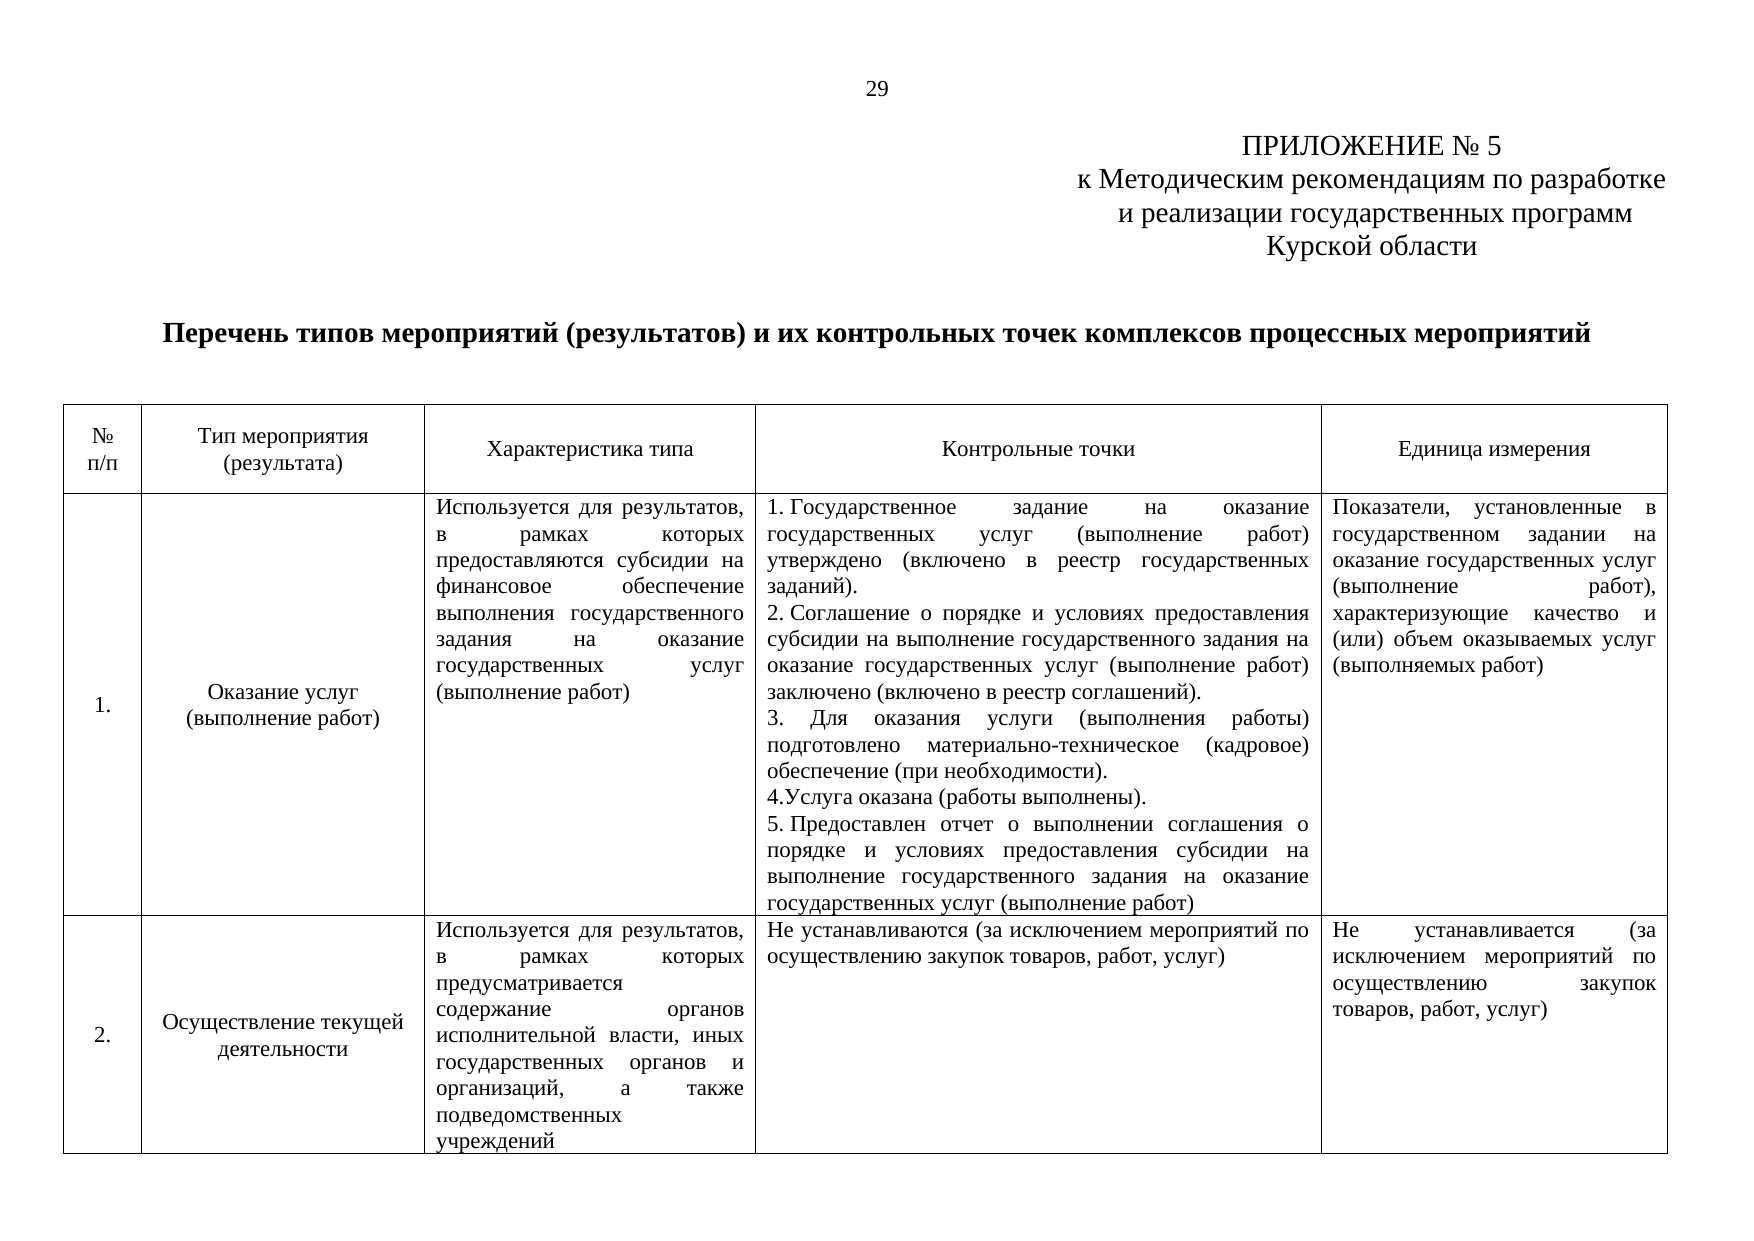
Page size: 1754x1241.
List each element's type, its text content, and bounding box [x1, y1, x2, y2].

table_cell 1. Государственное задание на оказание государственных услуг (выполнение работ) утверждено (включено в реестр государственных заданий). 2. Соглашение о порядке и условиях предоставления субсидии на выполнение государственного задания на оказание государственных услуг (выполнение работ) заключено (включено в реестр соглашений). 3. Для оказания услуги (выполнения работы) подготовлено материально-техническое (кадровое) обеспечение (при необходимости). 4.Услуга оказана (работы выполнены). 5. Предоставлен отчет о выполнении соглашения о порядке и условиях предоставления субсидии на выполнение государственного задания на оказание государственных услуг (выполнение работ) [756, 494, 1321, 915]
table_cell 2. [64, 916, 141, 1153]
table_header № п/п [64, 405, 141, 492]
table_cell Осуществление текущей деятельности [142, 916, 424, 1153]
text к Методическим рекомендациям по разработке и реализации государственных программ Курской области [1064, 161, 1679, 262]
table_header Характеристика типа [425, 405, 755, 492]
text Перечень типов мероприятий (результатов) и их контрольных точек комплексов процессных мероприятий [75, 315, 1679, 348]
table_header Тип мероприятия (результата) [142, 405, 424, 492]
table_cell Не устанавливаются (за исключением мероприятий по осуществлению закупок товаров, работ, услуг) [756, 916, 1321, 1153]
table_cell Показатели, установленные в государственном задании на оказание государственных услуг (выполнение работ), характеризующие качество и (или) объем оказываемых услуг (выполняемых работ) [1322, 494, 1667, 915]
table_cell Используется для результатов, в рамках которых предусматривается содержание органов исполнительной власти, иных государственных органов и организаций, а также подведомственных учреждений [425, 916, 755, 1153]
table_cell Не устанавливается (за исключением мероприятий по осуществлению закупок товаров, работ, услуг) [1322, 916, 1667, 1153]
table_header Контрольные точки [756, 405, 1321, 492]
table_cell 1. [64, 494, 141, 915]
table_header Единица измерения [1322, 405, 1667, 492]
text ПРИЛОЖЕНИЕ № 5 [1064, 128, 1679, 161]
table_cell Используется для результатов, в рамках которых предоставляются субсидии на финансовое обеспечение выполнения государственного задания на оказание государственных услуг (выполнение работ) [425, 494, 755, 915]
table_cell Оказание услуг (выполнение работ) [142, 494, 424, 915]
